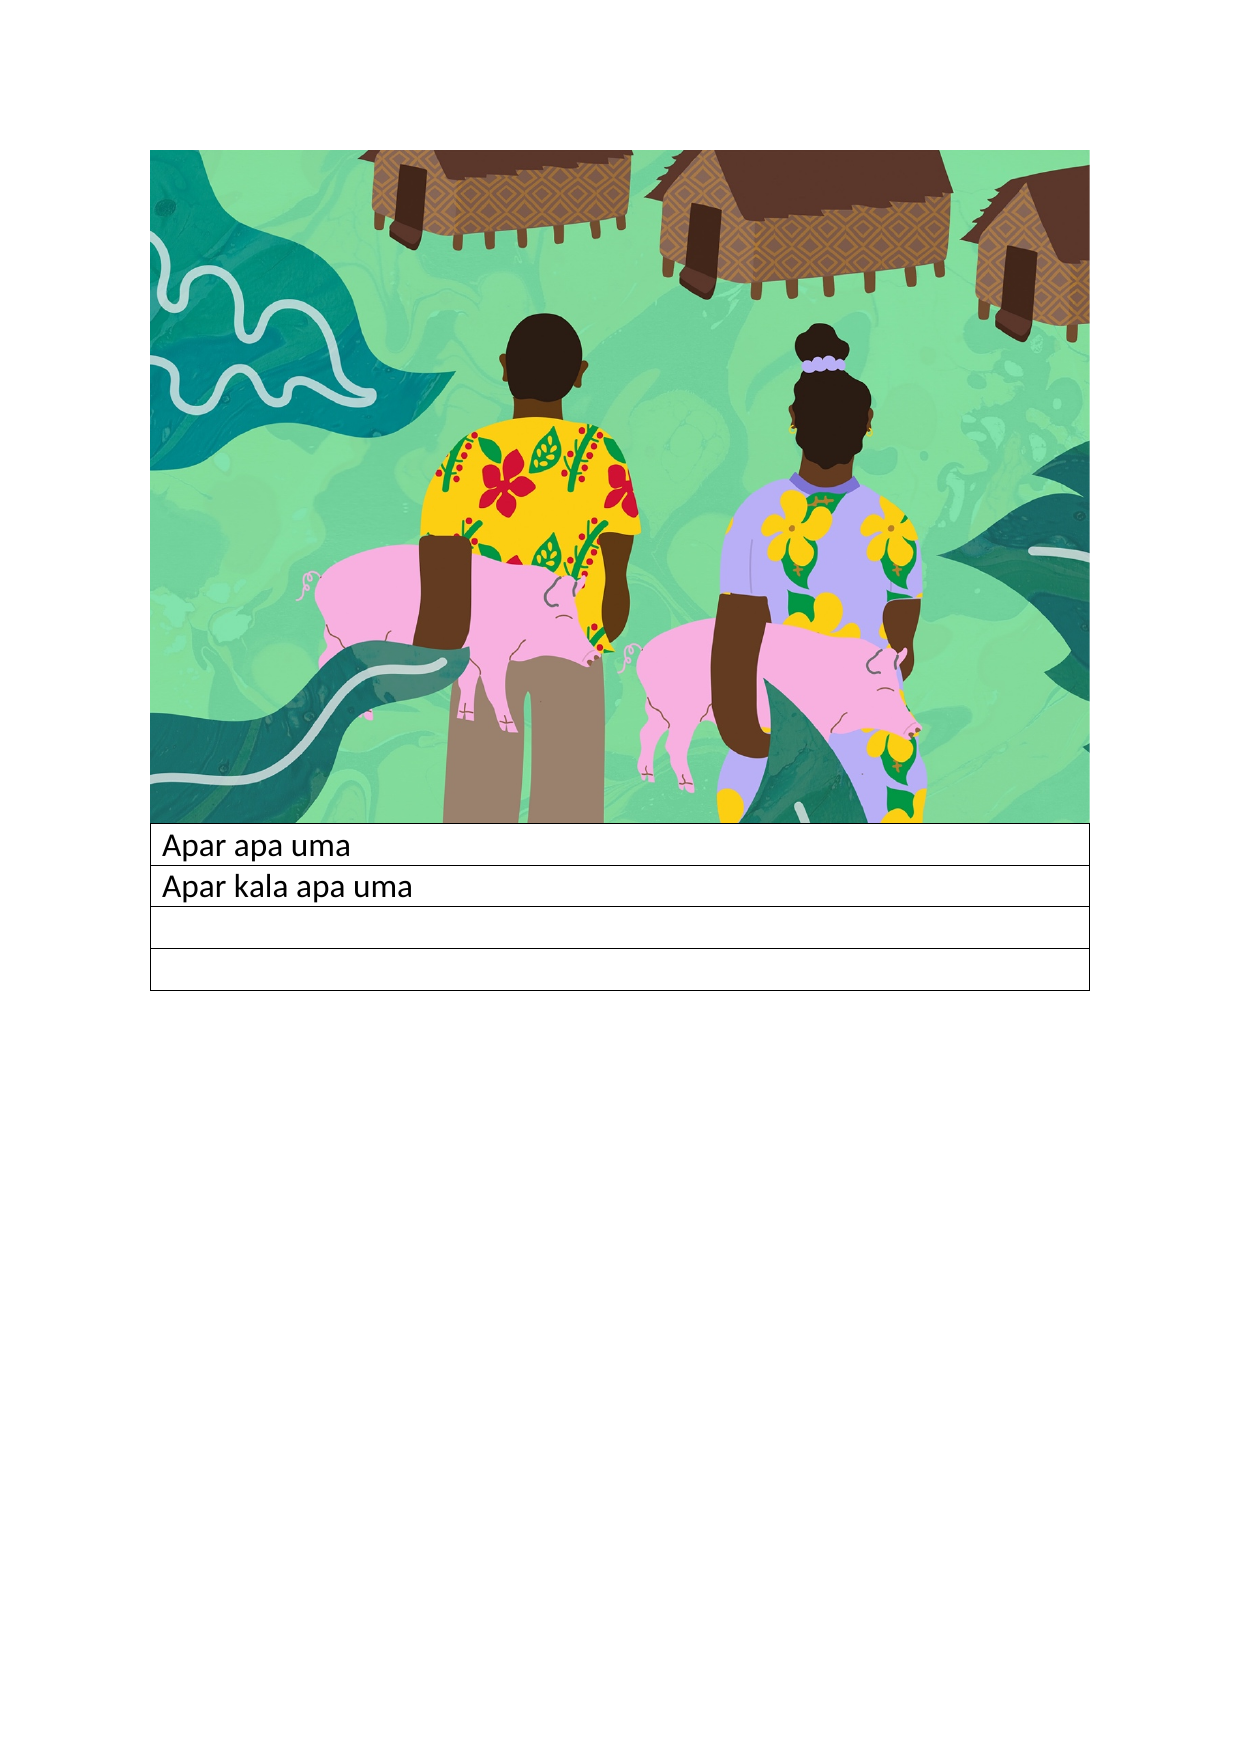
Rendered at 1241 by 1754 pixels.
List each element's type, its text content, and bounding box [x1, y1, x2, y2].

picture [150, 150, 1090, 823]
table_cell [151, 949, 1089, 990]
table_cell [151, 907, 1089, 948]
table_cell Apar kala apa uma [151, 866, 1089, 906]
table_header Apar apa uma [151, 824, 1089, 864]
